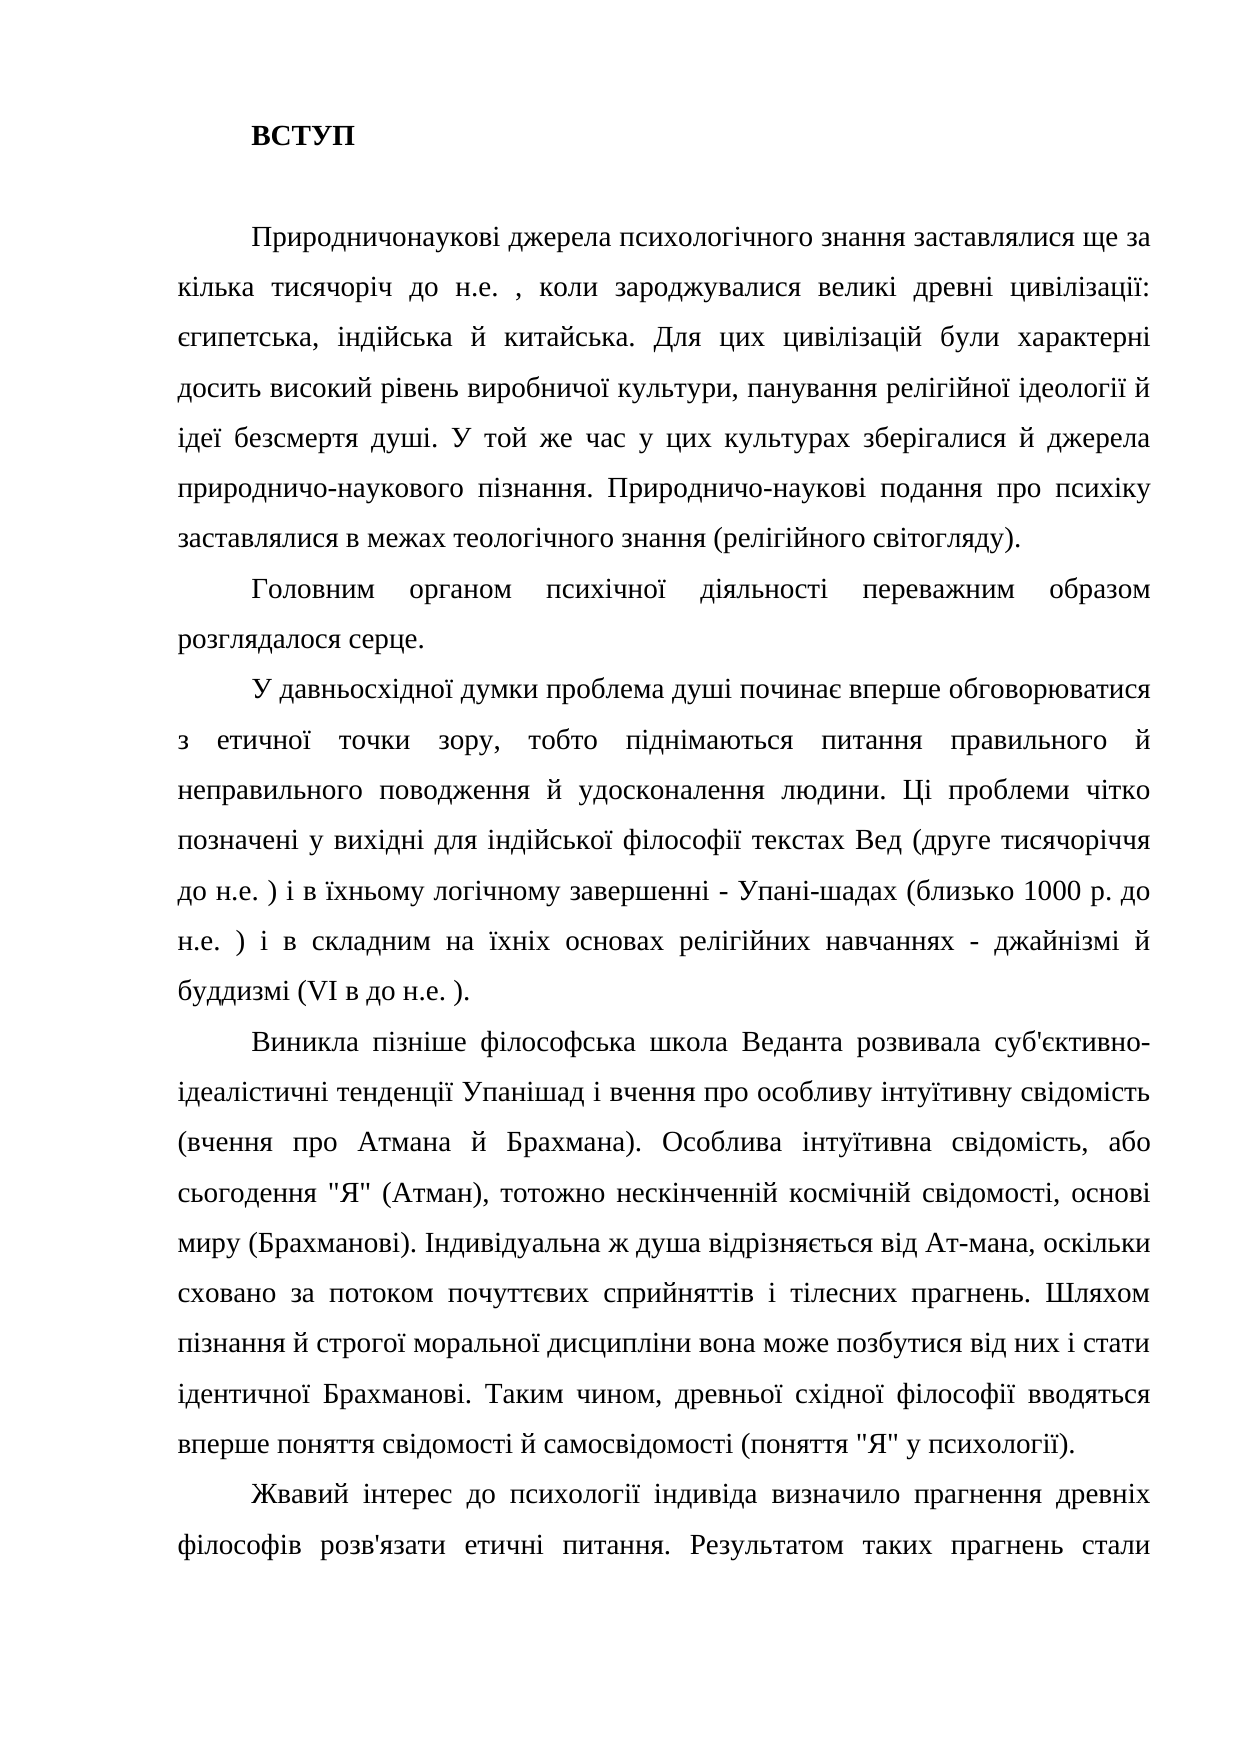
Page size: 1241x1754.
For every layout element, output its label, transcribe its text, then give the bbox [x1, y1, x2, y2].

text У давньосхідної думки проблема душі починає вперше обговорюватися з етичної точки зору, тобто піднімаються питання правильного й неправильного поводження й удосконалення людини. Ці проблеми чітко позначені у вихідні для індійської філософії текстах Вед (друге тисячоріччя до н.е. ) і в їхньому логічному завершенні - Упані-шадах (близько 1000 р. до н.е. ) і в складним на їхніх основах релігійних навчаннях - джайнізмі й буддизмі (VІ в до н.е. ). [177, 672, 1152, 1007]
text Вступ [177, 118, 1152, 152]
text Головним органом психічної діяльності переважним образом розглядалося серце. [177, 571, 1152, 655]
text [177, 1477, 1152, 1560]
text Природничонаукові джерела психологічного знання заставлялися ще за кілька тисячоріч до н.е. , коли зароджувалися великі древні цивілізації: єгипетська, індійська й китайська. Для цих цивілізацій були характерні досить високий рівень виробничої культури, панування релігійної ідеології й ідеї безсмертя душі. У той же час у цих культурах зберігалися й джерела природничо-наукового пізнання. Природничо-наукові подання про психіку заставлялися в межах теологічного знання (релігійного світогляду). [177, 219, 1152, 554]
text Виникла пізніше філософська школа Веданта розвивала суб'єктивно-ідеалістичні тенденції Упанішад і вчення про особливу інтуїтивну свідомість (вчення про Атмана й Брахмана). Особлива інтуїтивна свідомість, або сьогодення "Я" (Атман), тотожно нескінченній космічній свідомості, основі миру (Брахманові). Індивідуальна ж душа відрізняється від Ат-мана, оскільки сховано за потоком почуттєвих сприйняттів і тілесних прагнень. Шляхом пізнання й строгої моральної дисципліни вона може позбутися від них і стати ідентичної Брахманові. Таким чином, древньої східної філософії вводяться вперше поняття свідомості й самосвідомості (поняття "Я" у психології). [177, 1024, 1152, 1460]
